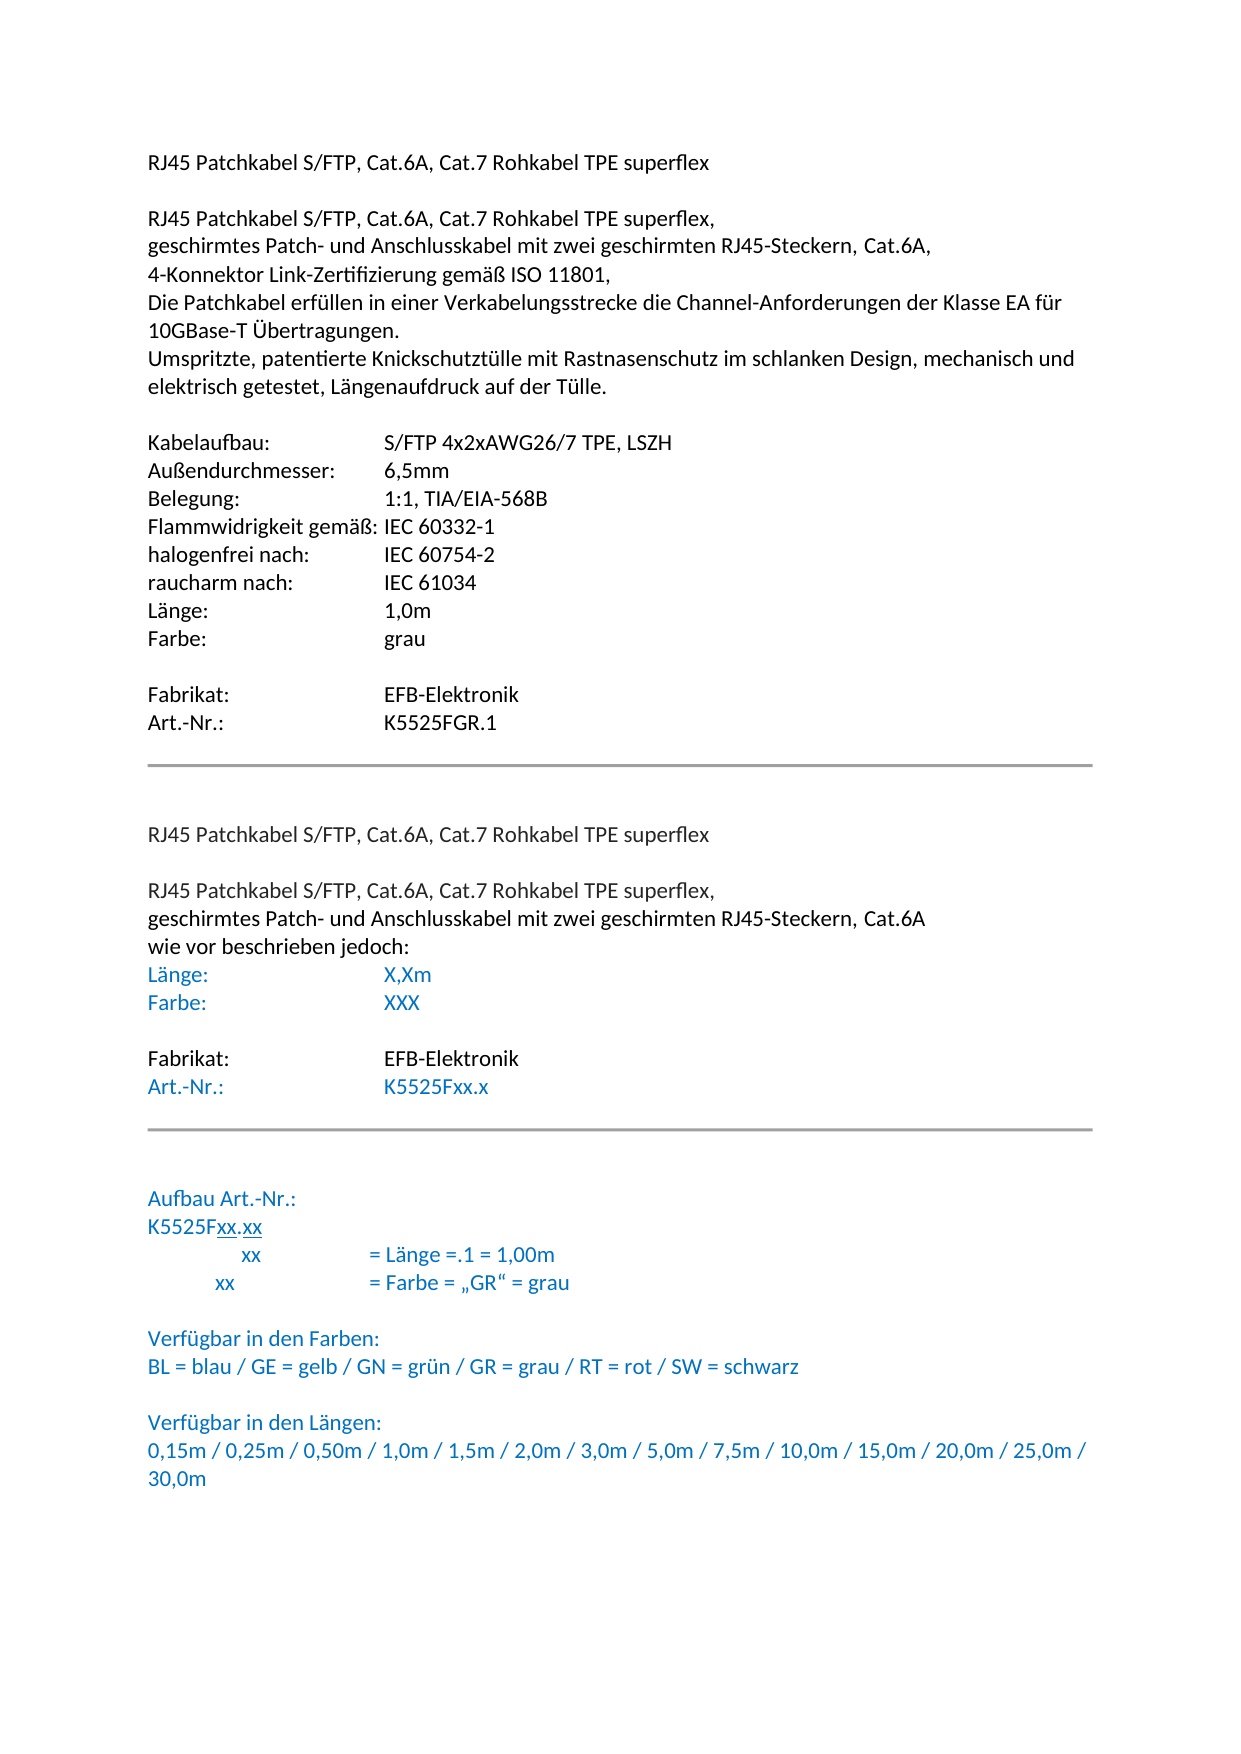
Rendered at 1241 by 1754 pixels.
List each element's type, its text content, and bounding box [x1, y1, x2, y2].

text Fabrikat: EFB-Elektronik [148, 1044, 1093, 1072]
text Fabrikat: EFB-Elektronik [148, 680, 1093, 708]
text Art.-Nr.: K5525FGR.1 [148, 708, 1093, 736]
text RJ45 Patchkabel S/FTP, Cat.6A, Cat.7 Rohkabel TPE superflex [148, 820, 1093, 848]
text Länge: X,Xm [148, 960, 1093, 988]
text BL = blau / GE = gelb / GN = grün / GR = grau / RT = rot / SW = schwarz [148, 1352, 1093, 1381]
text xx = Farbe = „GR“ = grau [148, 1268, 1093, 1296]
text Verfügbar in den Farben: [148, 1324, 1093, 1352]
text Belegung: 1:1, TIA/EIA-568B [148, 484, 1093, 512]
text RJ45 Patchkabel S/FTP, Cat.6A, Cat.7 Rohkabel TPE superflex, [148, 204, 1093, 232]
text halogenfrei nach: IEC 60754-2 [148, 540, 1093, 568]
text Farbe: XXX [148, 988, 1093, 1016]
text Kabelaufbau: S/FTP 4x2xAWG26/7 TPE, LSZH [148, 428, 1093, 456]
text 0,15m / 0,25m / 0,50m / 1,0m / 1,5m / 2,0m / 3,0m / 5,0m / 7,5m / 10,0m / 15,0m / 20,0m / 25,0m / 30,0m [148, 1437, 1093, 1493]
text RJ45 Patchkabel S/FTP, Cat.6A, Cat.7 Rohkabel TPE superflex, [148, 876, 1093, 904]
text Flammwidrigkeit gemäß: IEC 60332-1 [148, 512, 1093, 540]
text geschirmtes Patch- und Anschlusskabel mit zwei geschirmten RJ45-Steckern, Cat.6A wie vor beschrieben jedoch: [148, 904, 1093, 960]
text raucharm nach: IEC 61034 [148, 568, 1093, 596]
text Aufbau Art.-Nr.: [148, 1184, 1093, 1212]
text Art.-Nr.: K5525Fxx.x [148, 1072, 1093, 1100]
text xx = Länge =.1 = 1,00m [148, 1240, 1093, 1268]
text K5525Fxx.xx [148, 1212, 1093, 1240]
text Außendurchmesser: 6,5mm [148, 456, 1093, 484]
text Verfügbar in den Längen: [148, 1408, 1093, 1437]
text geschirmtes Patch- und Anschlusskabel mit zwei geschirmten RJ45-Steckern, Cat.6A, 4-Konnektor Link-Zertifizierung gemäß ISO 11801, Die Patchkabel erfüllen in einer Verkabelungsstrecke die Channel-Anforderungen der Klasse EA für 10GBase-T Übertragungen. Umspritzte, patentierte Knickschutztülle mit Rastnasenschutz im schlanken Design, mechanisch und elektrisch getestet, Längenaufdruck auf der Tülle. [148, 232, 1093, 400]
text Länge: 1,0m [148, 596, 1093, 624]
text Farbe: grau [148, 624, 1093, 652]
text RJ45 Patchkabel S/FTP, Cat.6A, Cat.7 Rohkabel TPE superflex [148, 148, 1093, 176]
